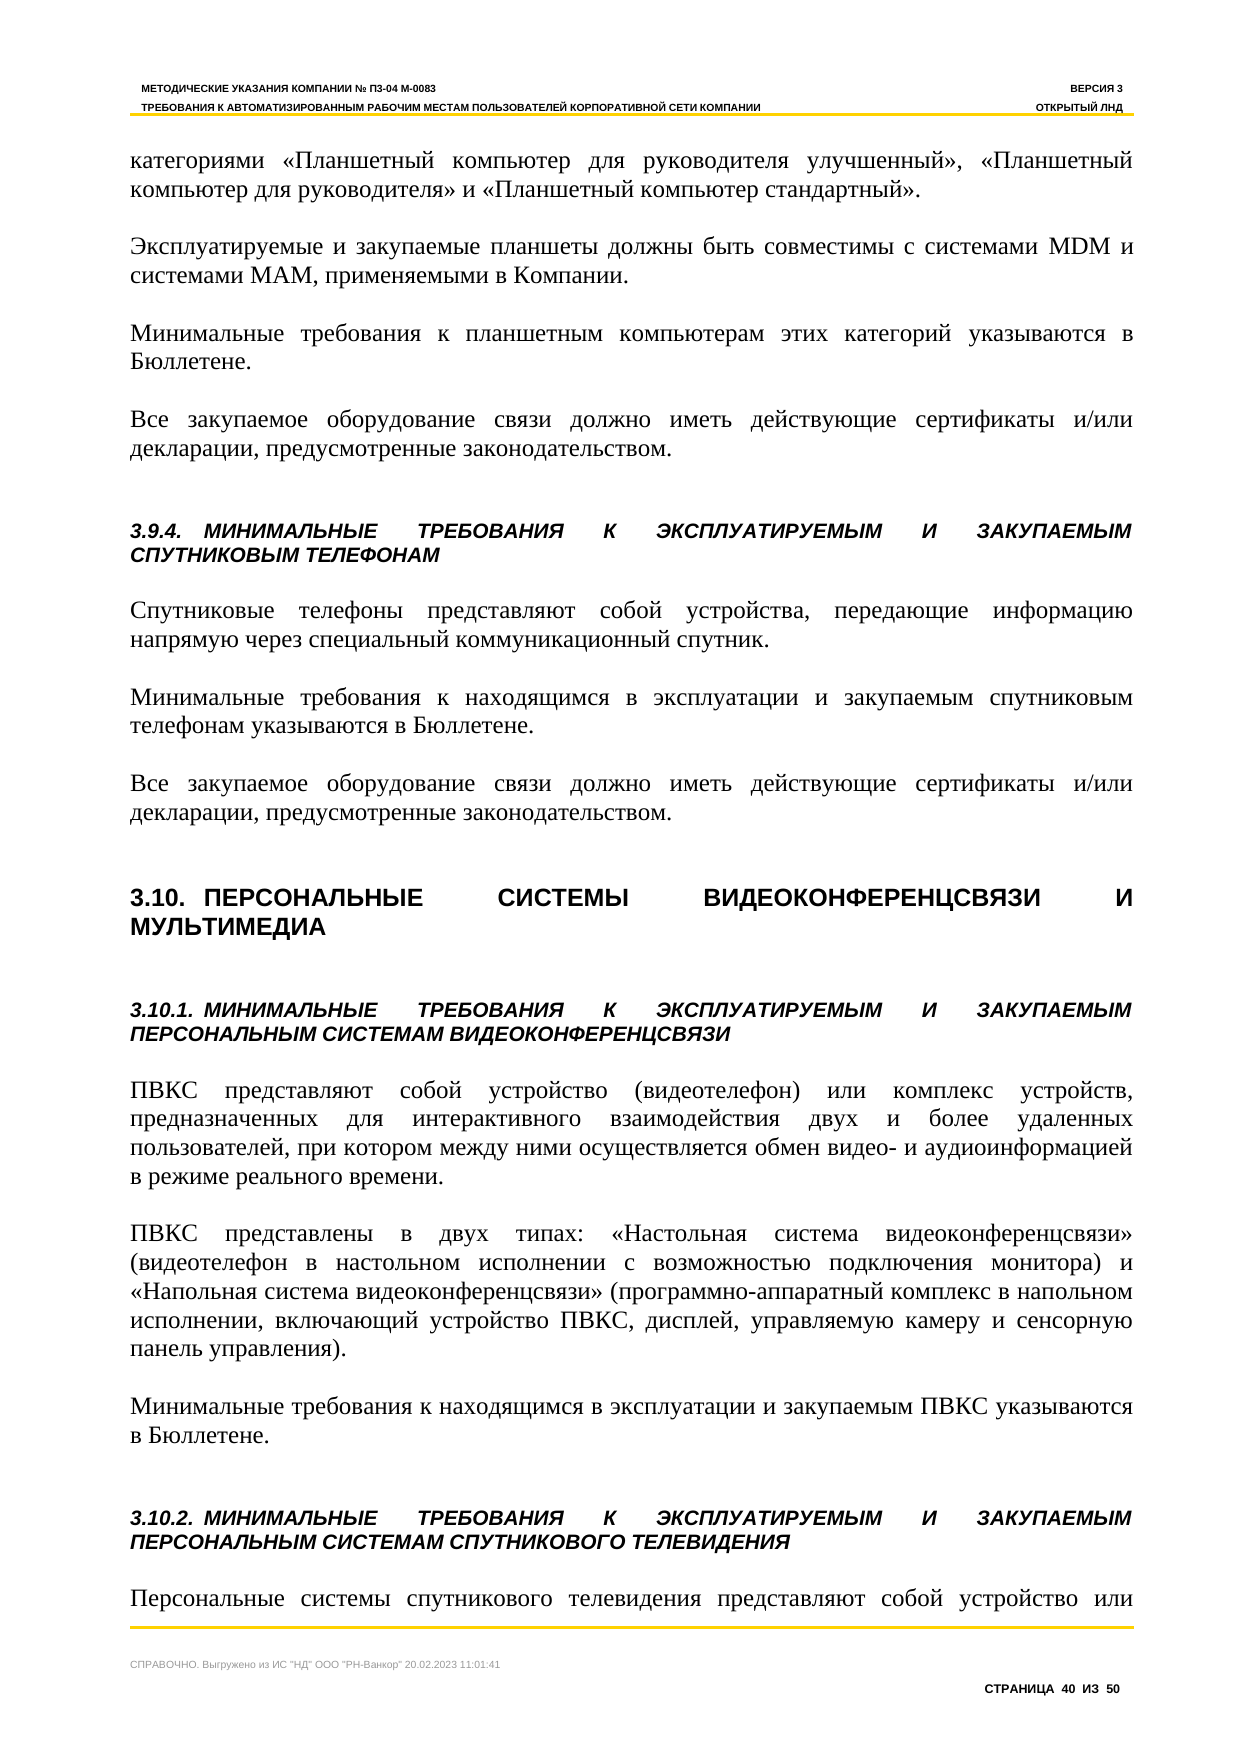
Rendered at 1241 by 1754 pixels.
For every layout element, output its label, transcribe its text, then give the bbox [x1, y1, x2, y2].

text Минимальные требования к находящимся в эксплуатации и закупаемым ПВКС указываются в Бюллетене. [130, 1391, 1134, 1448]
list МИНИМАЛЬНЫЕ ТРЕБОВАНИЯ К ЭКСПЛУАТИРУЕМЫМ И ЗАКУПАЕМЫМ ПЕРСОНАЛЬНЫМ СИСТЕМАМ СПУТНИКОВОГО ТЕЛЕВИДЕНИЯ [130, 1506, 1134, 1554]
text Эксплуатируемые и закупаемые планшеты должны быть совместимы с системами MDM и системами MAM, применяемыми в Компании. [130, 231, 1134, 289]
list ПЕРСОНАЛЬНЫЕ СИСТЕМЫ ВИДЕОКОНФЕРЕНЦСВЯЗИ И МУЛЬТИМЕДИА [130, 883, 1134, 941]
text ПВКС представлены в двух типах: «Настольная система видеоконференцсвязи» (видеотелефон в настольном исполнении с возможностью подключения монитора) и «Напольная система видеоконференцсвязи» (программно-аппаратный комплекс в напольном исполнении, включающий устройство ПВКС, дисплей, управляемую камеру и сенсорную панель управления). [130, 1218, 1134, 1362]
text Минимальные требования к планшетным компьютерам этих категорий указываются в Бюллетене. [130, 318, 1134, 375]
text Все закупаемое оборудование связи должно иметь действующие сертификаты и/или декларации, предусмотренные законодательством. [130, 404, 1134, 461]
list МИНИМАЛЬНЫЕ ТРЕБОВАНИЯ К ЭКСПЛУАТИРУЕМЫМ И ЗАКУПАЕМЫМ СПУТНИКОВЫМ ТЕЛЕФОНАМ [130, 519, 1134, 567]
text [130, 145, 1134, 203]
text Минимальные требования к находящимся в эксплуатации и закупаемым спутниковым телефонам указываются в Бюллетене. [130, 682, 1134, 739]
list МИНИМАЛЬНЫЕ ТРЕБОВАНИЯ К ЭКСПЛУАТИРУЕМЫМ И ЗАКУПАЕМЫМ ПЕРСОНАЛЬНЫМ СИСТЕМАМ ВИДЕОКОНФЕРЕНЦСВЯЗИ [130, 998, 1134, 1046]
text Все закупаемое оборудование связи должно иметь действующие сертификаты и/или декларации, предусмотренные законодательством. [130, 768, 1134, 826]
text Спутниковые телефоны представляют собой устройства, передающие информацию напрямую через специальный коммуникационный спутник. [130, 596, 1134, 653]
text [130, 1583, 1134, 1611]
text ПВКС представляют собой устройство (видеотелефон) или комплекс устройств, предназначенных для интерактивного взаимодействия двух и более удаленных пользователей, при котором между ними осуществляется обмен видео- и аудиоинформацией в режиме реального времени. [130, 1075, 1134, 1190]
